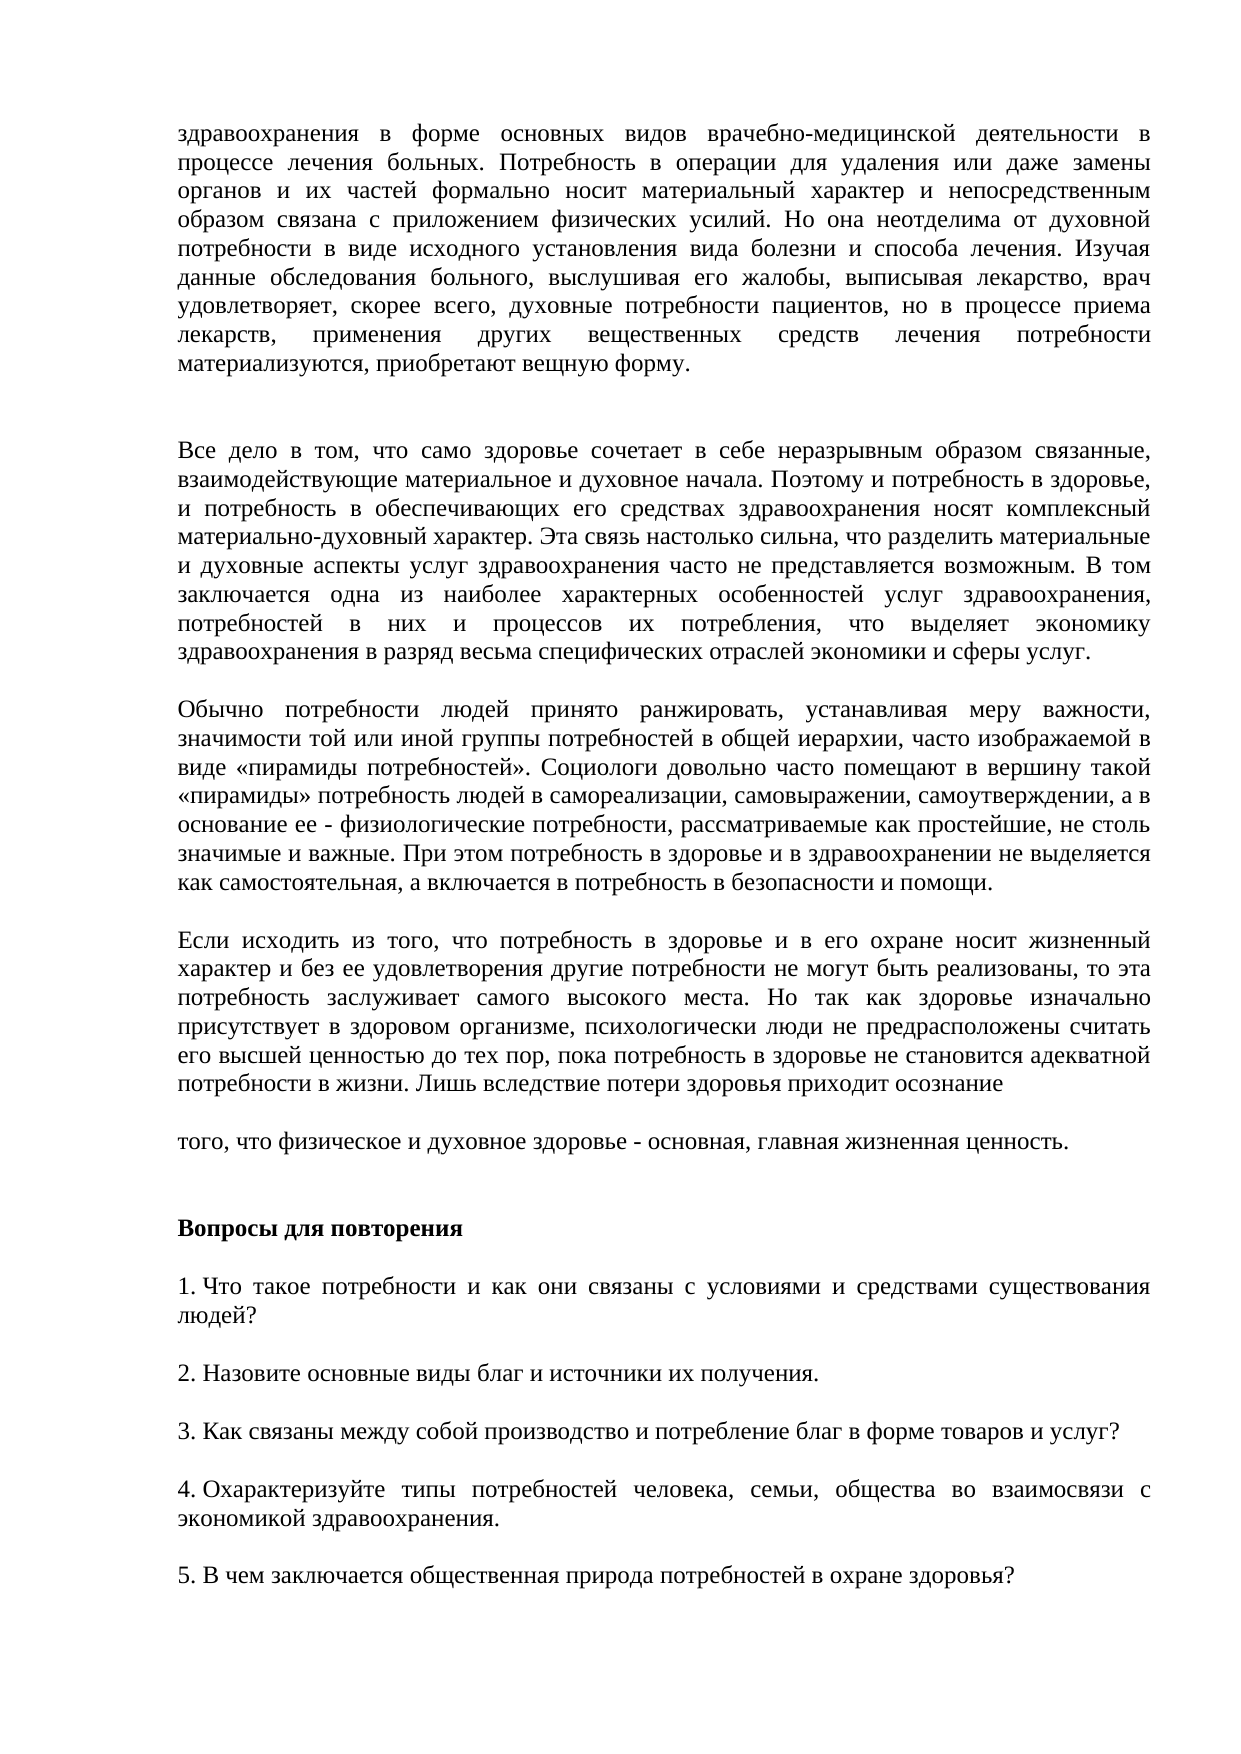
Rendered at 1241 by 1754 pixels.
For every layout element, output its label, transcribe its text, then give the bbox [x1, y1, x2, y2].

text Вопросы для повторения [177, 1213, 1152, 1242]
text 5. В чем заключается общественная природа потребностей в охране здоровья? [177, 1561, 1152, 1589]
text 4. Охарактеризуйте типы потребностей человека, семьи, общества во взаимосвязи с экономикой здравоохранения. [177, 1474, 1152, 1531]
text Обычно потребности людей принято ранжировать, устанавливая меру важности, значимости той или иной группы потребностей в общей иерархии, часто изображаемой в виде «пирамиды потребностей». Социологи довольно часто помещают в вершину такой «пирамиды» потребность людей в самореализации, самовыражении, самоутверждении, а в основание ее - физиологические потребности, рассматриваемые как простейшие, не столь значимые и важные. При этом потребность в здоровье и в здравоохранении не выделяется как самостоятельная, а включается в потребность в безопасности и помощи. [177, 694, 1152, 896]
text 2. Назовите основные виды благ и источники их получения. [177, 1358, 1152, 1387]
text того, что физическое и духовное здоровье - основная, главная жизненная ценность. [177, 1126, 1152, 1155]
text Если исходить из того, что потребность в здоровье и в его охране носит жизненный характер и без ее удовлетворения другие потребности не могут быть реализованы, то эта потребность заслуживает самого высокого места. Но так как здоровье изначально присутствует в здоровом организме, психологически люди не предрасположены считать его высшей ценностью до тех пор, пока потребность в здоровье не становится адекватной потребности в жизни. Лишь вследствие потери здоровья приходит осознание [177, 925, 1152, 1097]
text Все дело в том, что само здоровье сочетает в себе неразрывным образом связанные, взаимодействующие материальное и духовное начала. Поэтому и потребность в здоровье, и потребность в обеспечивающих его средствах здравоохранения носят комплексный материально-духовный характер. Эта связь настолько сильна, что разделить материальные и духовные аспекты услуг здравоохранения часто не представляется возможным. В том заключается одна из наиболее характерных особенностей услуг здравоохранения, потребностей в них и процессов их потребления, что выделяет экономику здравоохранения в разряд весьма специфических отраслей экономики и сферы услуг. [177, 435, 1152, 665]
text 3. Как связаны между собой производство и потребление благ в форме товаров и услуг? [177, 1416, 1152, 1445]
text 1. Что такое потребности и как они связаны с условиями и средствами существования людей? [177, 1271, 1152, 1329]
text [177, 118, 1152, 377]
